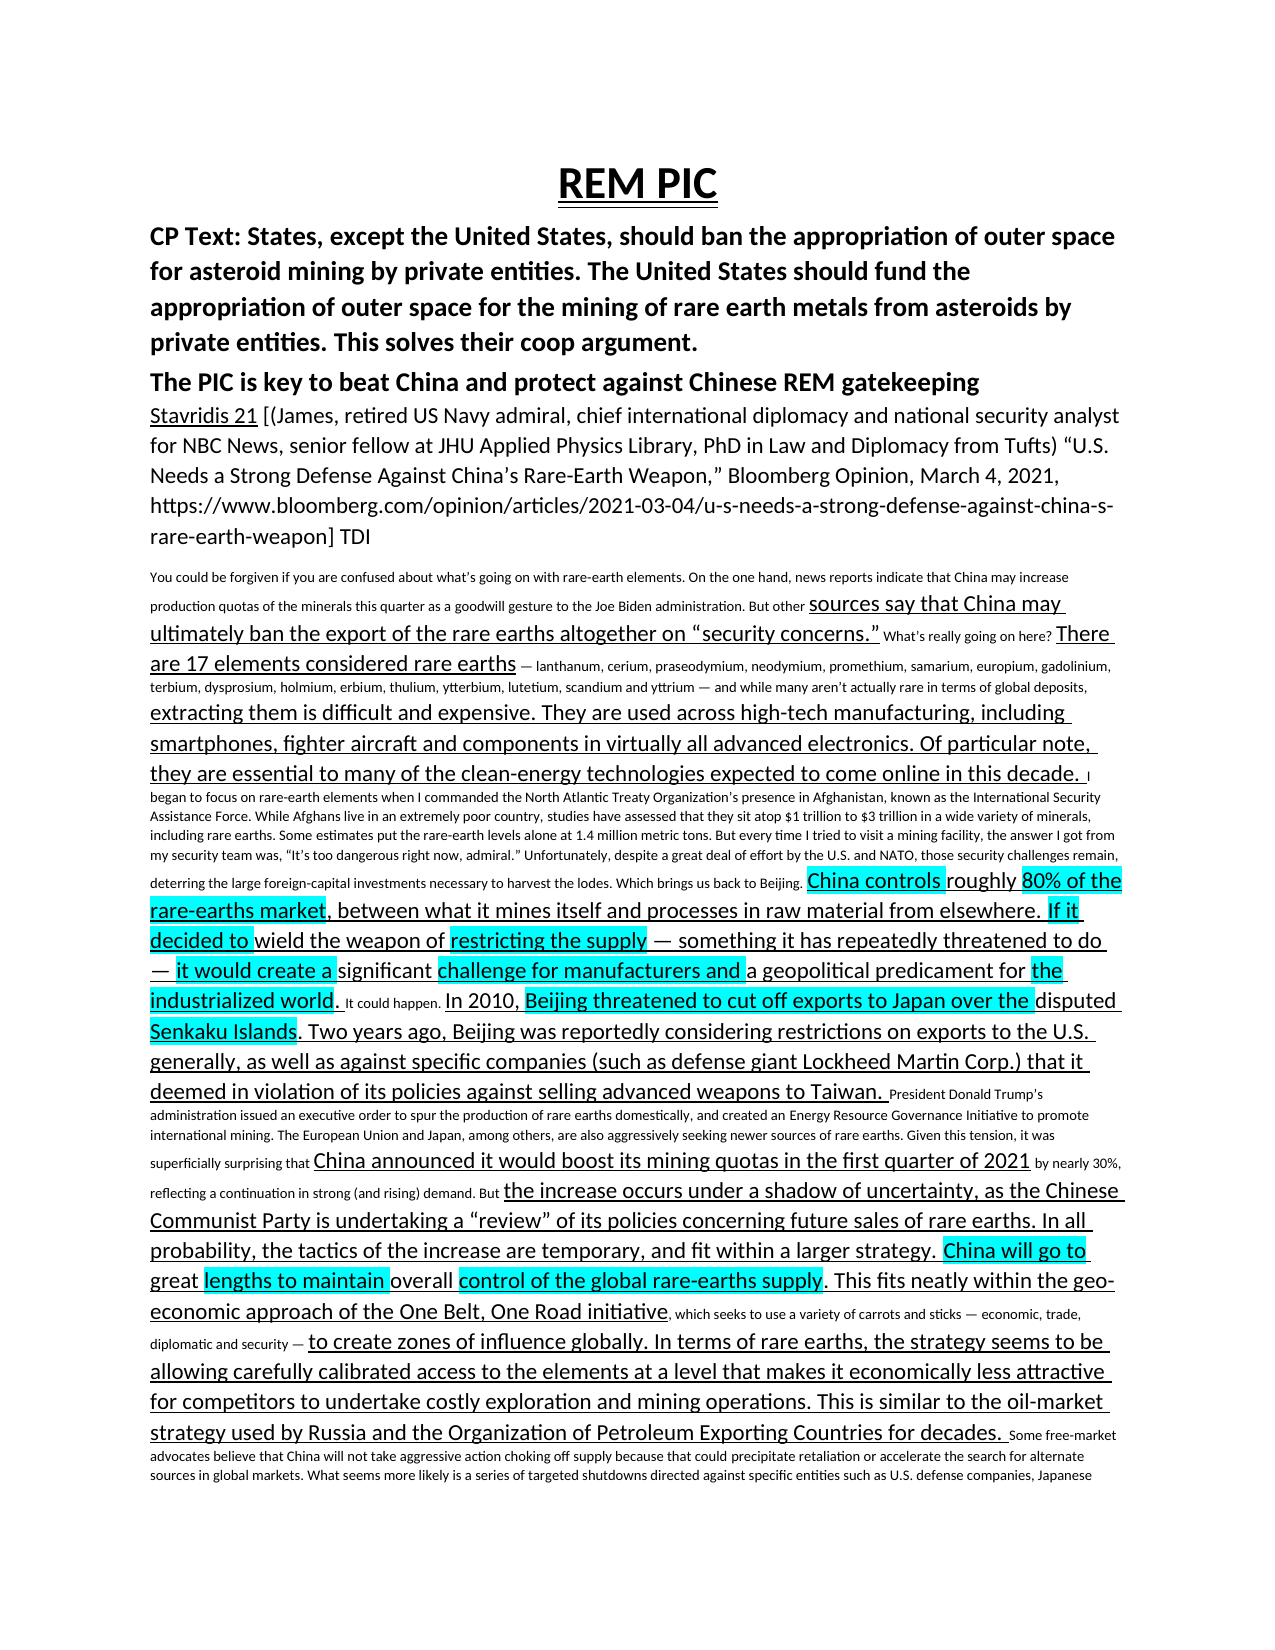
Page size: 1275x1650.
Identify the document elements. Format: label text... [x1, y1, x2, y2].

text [150, 569, 1125, 1484]
subtitle REM PIC [150, 154, 1125, 210]
text Stavridis 21 [(James, retired US Navy admiral, chief international diplomacy and national security analyst for NBC News, senior fellow at JHU Applied Physics Library, PhD in Law and Diplomacy from Tufts) “U.S. Needs a Strong Defense Against China’s Rare-Earth Weapon,” Bloomberg Opinion, March 4, 2021, https://www.bloomberg.com/opinion/articles/2021-03-04/u-s-needs-a-strong-defense-against-china-s-rare-earth-weapon] TDI [150, 401, 1125, 550]
subtitle The PIC is key to beat China and protect against Chinese REM gatekeeping [150, 365, 1125, 398]
subtitle CP Text: States, except the United States, should ban the appropriation of outer space for asteroid mining by private entities. The United States should fund the appropriation of outer space for the mining of rare earth metals from asteroids by private entities. This solves their coop argument. [150, 219, 1125, 358]
